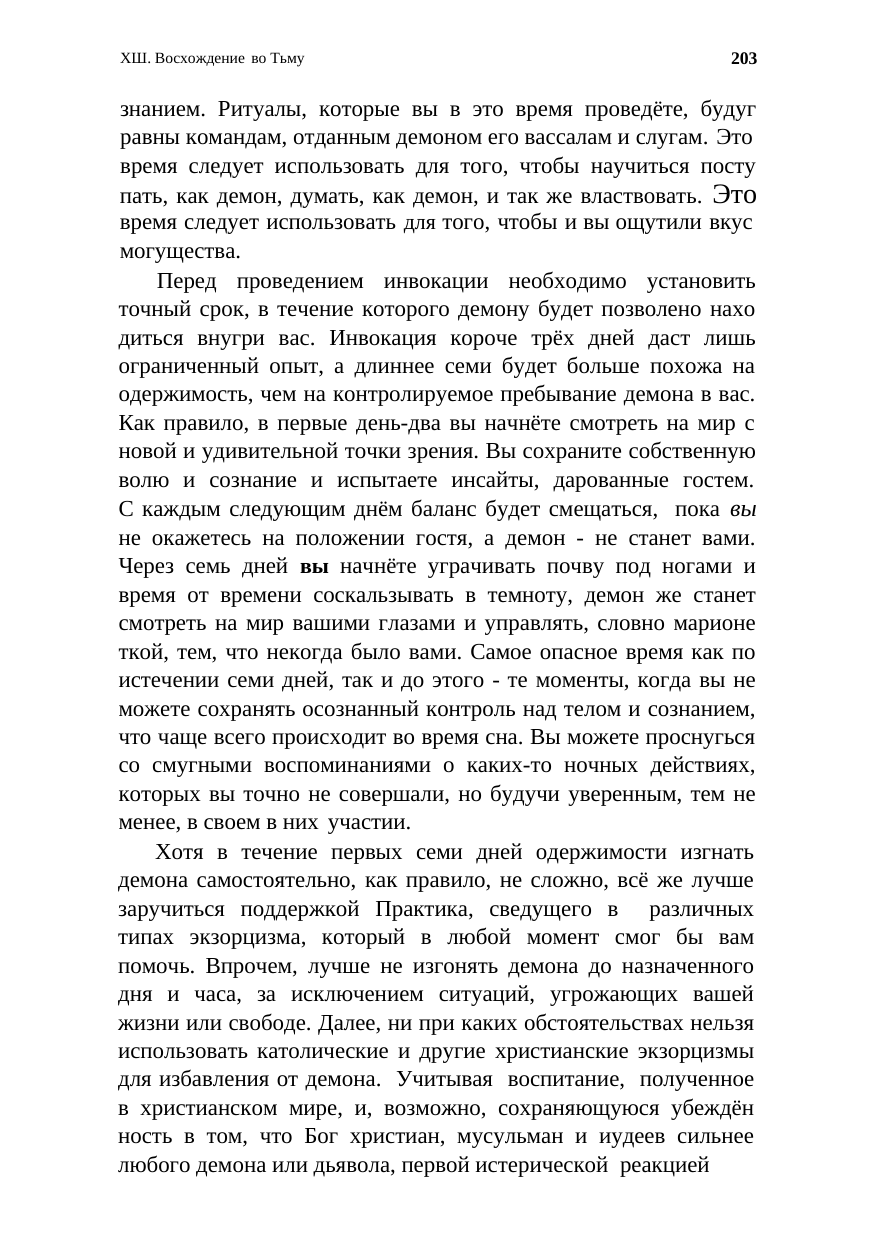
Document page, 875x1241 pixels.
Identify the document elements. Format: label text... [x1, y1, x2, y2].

text ХШ. Восхождение во Тьму 203 [120, 48, 799, 68]
text Перед проведением инвокации необходимо установить точный срок, в течение которого демону будет позволено нахо­ диться внугри вас. Инвокация короче трёх дней даст лишь ограниченный опыт, а длиннее семи будет больше похожа на одержимость, чем на контролируемое пребывание демона в вас. Как правило, в первые день-два вы начнёте смотреть на мир с новой и удивительной точки зрения. Вы сохраните собственную волю и сознание и испытаете инсайты, дарованные гостем. С каждым следующим днём баланс будет смещаться, пока вы не окажетесь на положении гостя, а демон - не станет вами. Через семь дней вы начнёте уграчивать почву под ногами и время от времени соскальзывать в темноту, демон же станет смотреть на мир вашими глазами и управлять, словно марионе­ ткой, тем, что некогда было вами. Самое опасное время как по истечении семи дней, так и до этого - те моменты, когда вы не можете сохранять осознанный контроль над телом и сознанием, что чаще всего происходит во время сна. Вы можете проснугься со смугными воспоминаниями о каких-то ночных действиях, которых вы точно не совершали, но будучи уверенным, тем не менее, в своем в них участии. [118, 267, 757, 835]
text Хотя в течение первых семи дней одержимости изгнать демона самостоятельно, как правило, не сложно, всё же лучше заручиться поддержкой Практика, сведущего в различных типах экзорцизма, который в любой момент смог бы вам помочь. Впрочем, лучше не изгонять демона до назначенного дня и часа, за исключением ситуаций, угрожающих вашей жизни или свободе. Далее, ни при каких обстоятельствах нельзя использовать католические и другие христианские экзорцизмы для избавления от демона. Учитывая воспитание, полученное в христианском мире, и, возможно, сохраняющуюся убеждён­ ность в том, что Бог христиан, мусульман и иудеев сильнее любого демона или дьявола, первой истерической реакцией [118, 838, 755, 1177]
text время следует использовать для того, чтобы научиться посту­ пать, как демон, думать, как демон, и так же властвовать. Это время следует использовать для того, чтобы и вы ощутили вкус [119, 153, 757, 235]
text знанием. Ритуалы, которые вы в это время проведёте, будуг равны командам, отданным демоном его вассалам и слугам. Это [120, 95, 757, 150]
text могущества. [119, 237, 799, 263]
